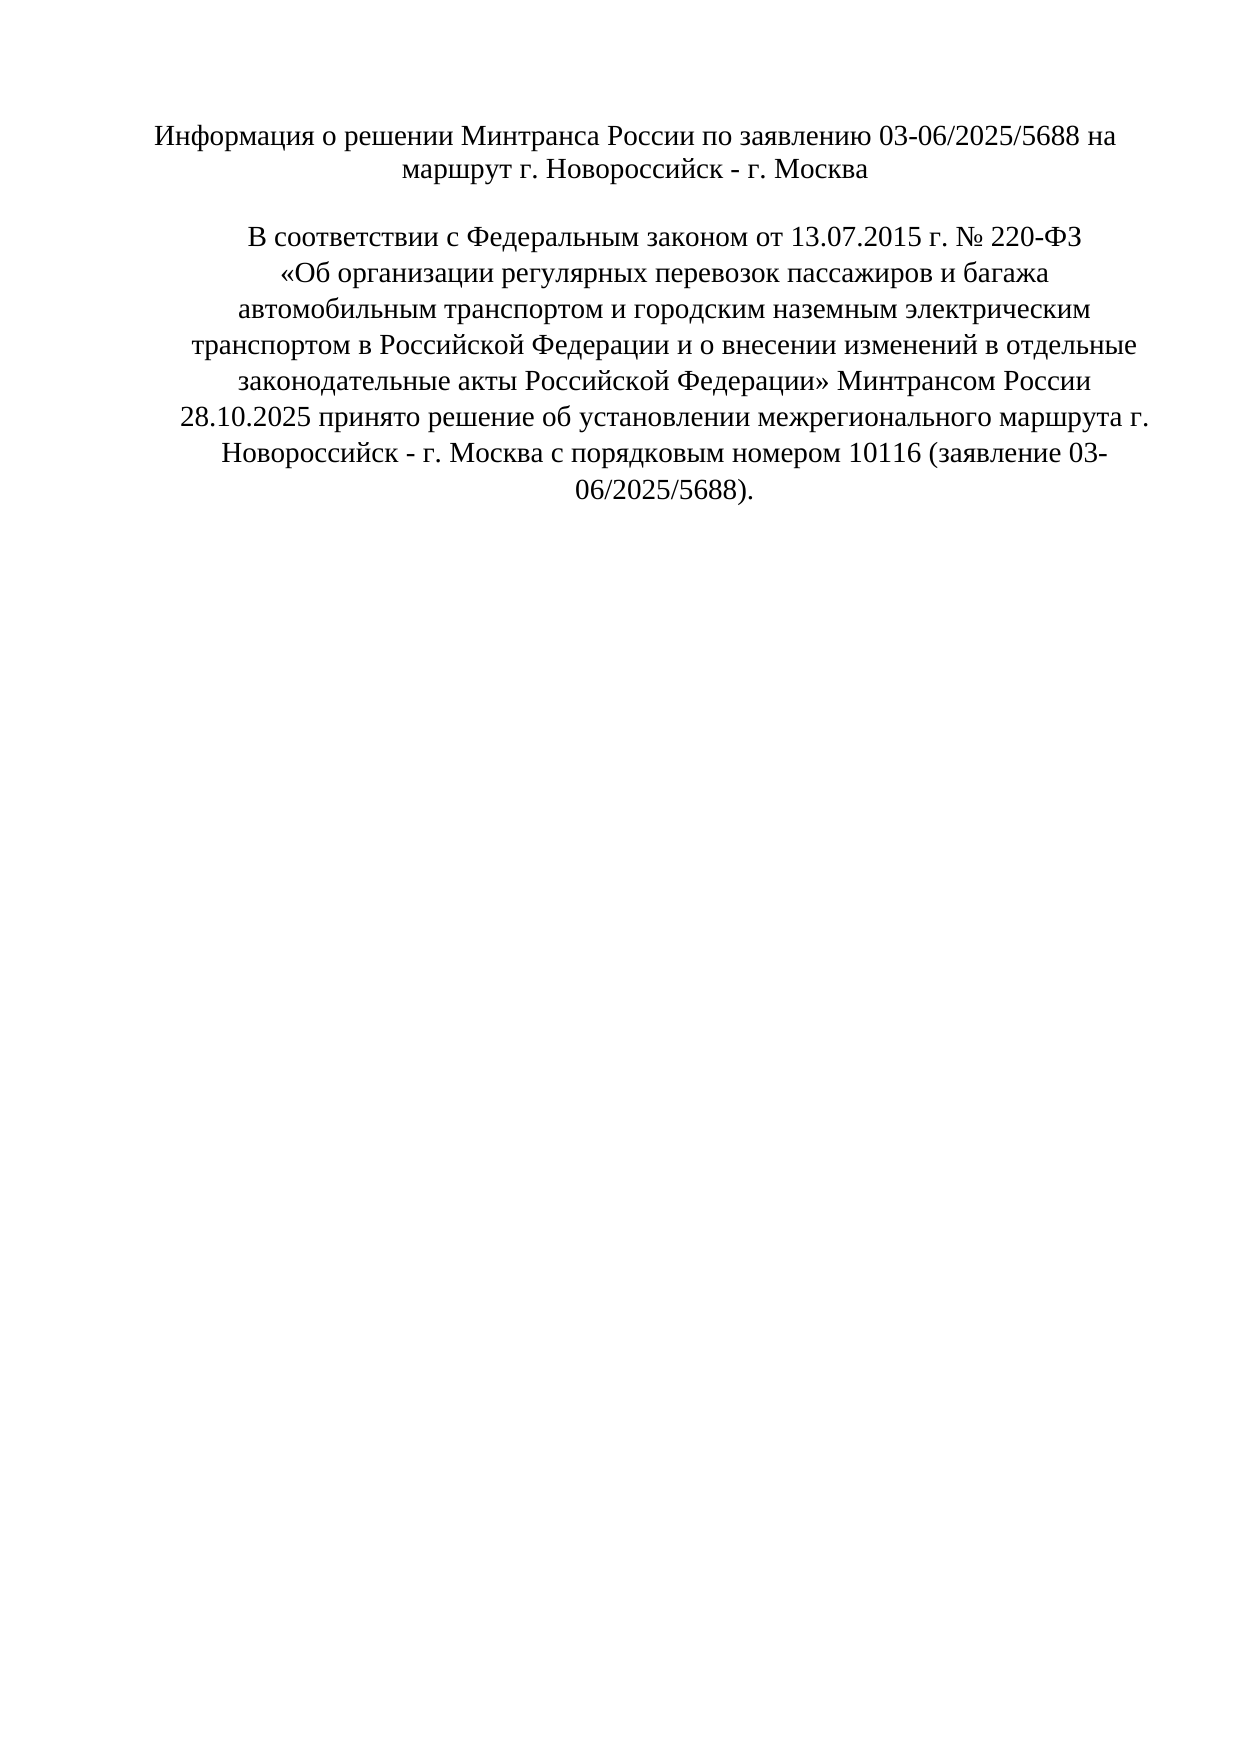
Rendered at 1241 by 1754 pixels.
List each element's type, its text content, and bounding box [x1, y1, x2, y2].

text Информация о решении Минтранса России по заявлению 03-06/2025/5688 на маршрут г. Новороссийск - г. Москва [118, 118, 1152, 185]
text В соответствии с Федеральным законом от 13.07.2015 г. № 220-ФЗ «Об организации регулярных перевозок пассажиров и багажа автомобильным транспортом и городским наземным электрическим транспортом в Российской Федерации и о внесении изменений в отдельные законодательные акты Российской Федерации» Минтрансом России 28.10.2025 принято решение об установлении межрегионального маршрута г. Новороссийск - г. Москва с порядковым номером 10116 (заявление 03-06/2025/5688). [177, 219, 1152, 505]
